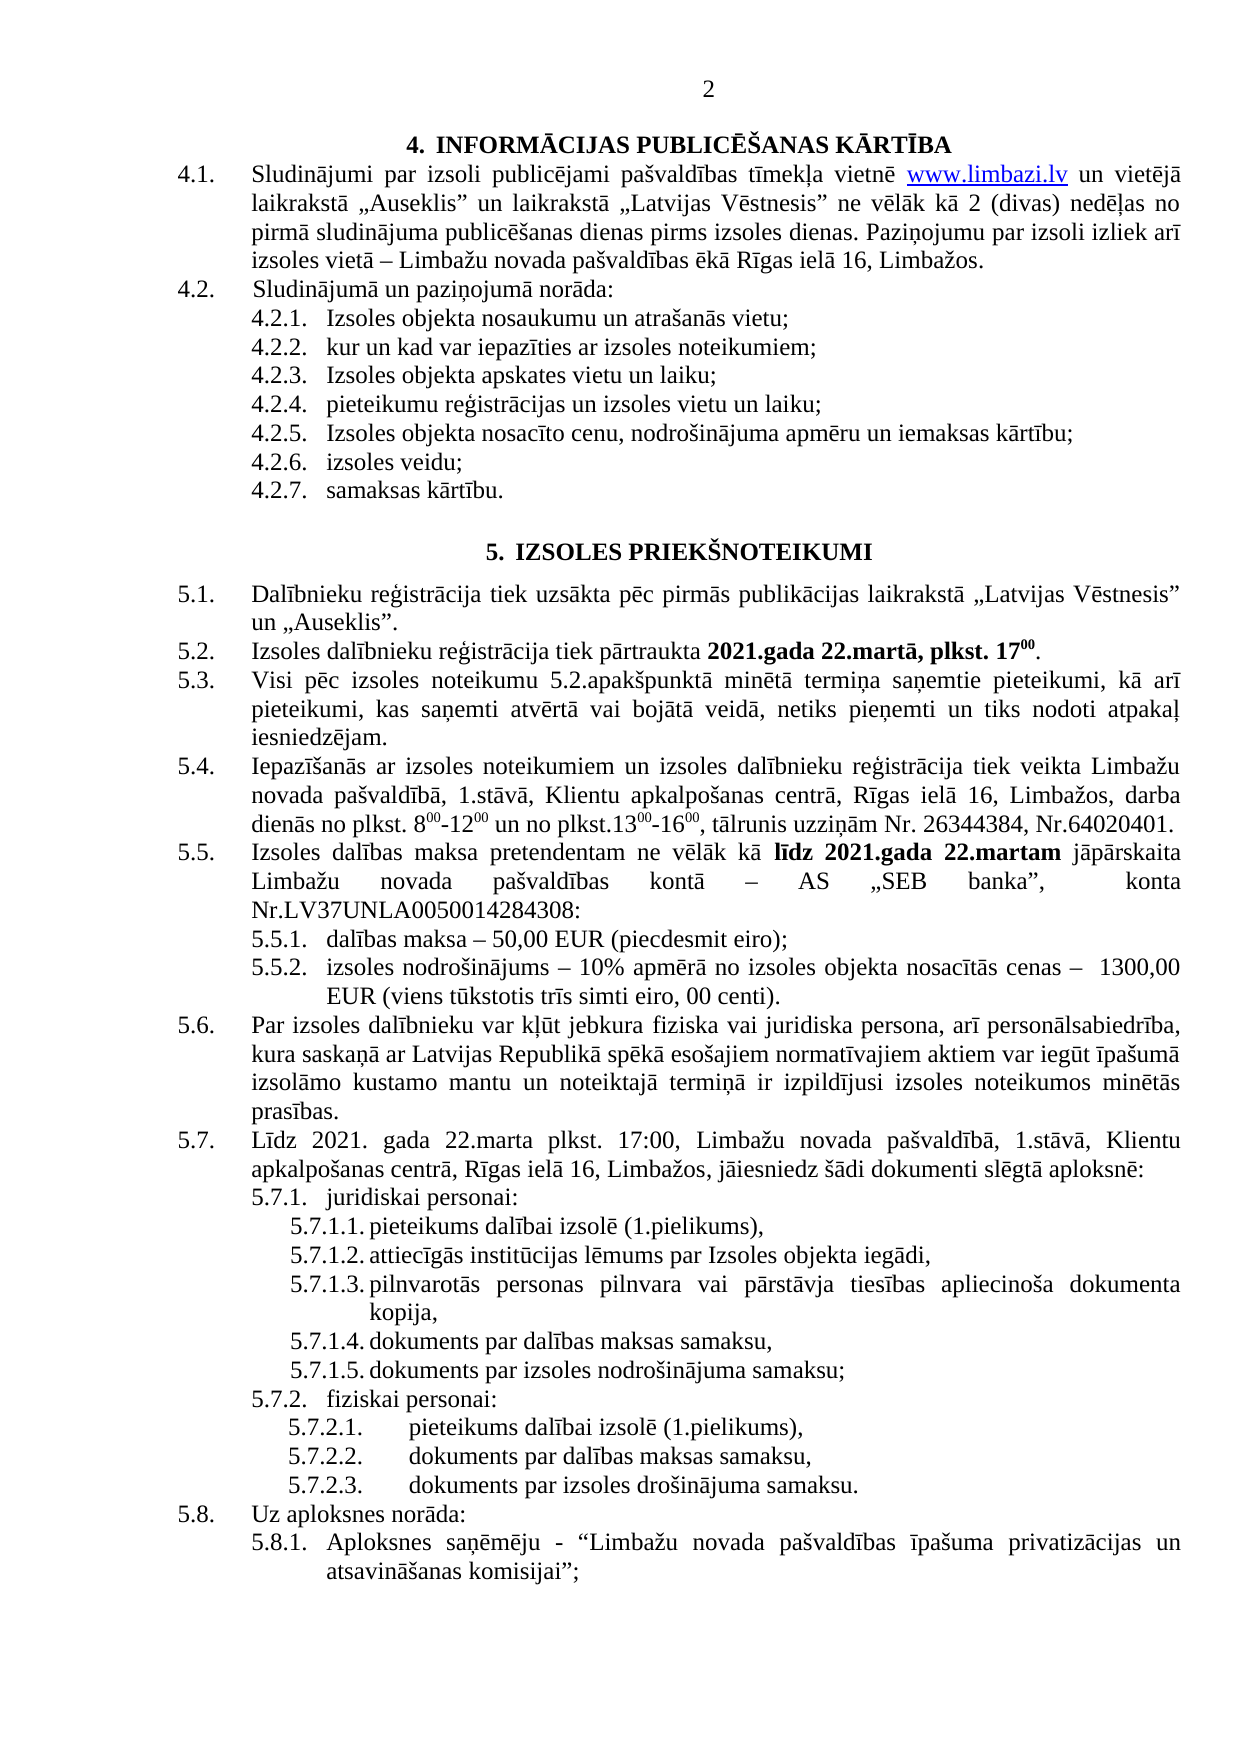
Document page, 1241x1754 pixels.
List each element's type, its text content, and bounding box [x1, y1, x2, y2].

list dokuments par dalības maksas samaksu, [290, 1326, 1181, 1355]
list Līdz 2021. gada 22.marta plkst. 17:00, Limbažu novada pašvaldībā, 1.stāvā, Klientu apkalpošanas centrā, Rīgas ielā 16, Limbažos, jāiesniedz šādi dokumenti slēgtā aploksnē: [177, 1125, 1181, 1182]
list izsoles veidu; [251, 447, 1181, 476]
list pieteikums dalībai izsolē (1.pielikums), [288, 1412, 1181, 1441]
list dokuments par dalības maksas samaksu, [288, 1441, 1181, 1470]
list juridiskai personai: [251, 1182, 1181, 1211]
list pieteikumu reģistrācijas un izsoles vietu un laiku; [251, 389, 1181, 418]
list Izsoles objekta apskates vietu un laiku; [251, 361, 1181, 389]
list Izsoles objekta nosaukumu un atrašanās vietu; [251, 303, 1181, 332]
list IZSOLES PRIEKŠNOTEIKUMI [177, 537, 1181, 566]
list Izsoles objekta nosacīto cenu, nodrošinājuma apmēru un iemaksas kārtību; [251, 418, 1181, 447]
list fiziskai personai: [251, 1384, 1181, 1412]
list pilnvarotās personas pilnvara vai pārstāvja tiesības apliecinoša dokumenta kopija, [290, 1269, 1181, 1326]
list pieteikums dalībai izsolē (1.pielikums), [290, 1211, 1181, 1240]
list samaksas kārtību. [251, 476, 1181, 504]
list INFORMĀCIJAS PUBLICĒŠANAS KĀRTĪBA [177, 131, 1181, 159]
list izsoles nodrošinājums – 10% apmērā no izsoles objekta nosacītās cenas – 1300,00 EUR (viens tūkstotis trīs simti eiro, 00 centi). [251, 952, 1181, 1010]
list Dalībnieku reģistrācija tiek uzsākta pēc pirmās publikācijas laikrakstā „Latvijas Vēstnesis” un „Auseklis”. [177, 579, 1181, 636]
list Sludinājumā un paziņojumā norāda: [177, 274, 1181, 303]
list dokuments par izsoles nodrošinājuma samaksu; [290, 1355, 1181, 1384]
list kur un kad var iepazīties ar izsoles noteikumiem; [251, 332, 1181, 361]
list Aploksnes saņēmēju - “Limbažu novada pašvaldības īpašuma privatizācijas un atsavināšanas komisijai”; [251, 1527, 1181, 1585]
list dokuments par izsoles drošinājuma samaksu. [288, 1470, 1181, 1499]
list Par izsoles dalībnieku var kļūt jebkura fiziska vai juridiska persona, arī personālsabiedrība, kura saskaņā ar Latvijas Republikā spēkā esošajiem normatīvajiem aktiem var iegūt īpašumā izsolāmo kustamo mantu un noteiktajā termiņā ir izpildījusi izsoles noteikumos minētās prasības. [177, 1010, 1181, 1125]
list attiecīgās institūcijas lēmums par Izsoles objekta iegādi, [290, 1240, 1181, 1269]
list Sludinājumi par izsoli publicējami pašvaldības tīmekļa vietnē www.limbazi.lv un vietējā laikrakstā „Auseklis” un laikrakstā „Latvijas Vēstnesis” ne vēlāk kā 2 (divas) nedēļas no pirmā sludinājuma publicēšanas dienas pirms izsoles dienas. Paziņojumu par izsoli izliek arī izsoles vietā – Limbažu novada pašvaldības ēkā Rīgas ielā 16, Limbažos. [177, 159, 1181, 274]
list Izsoles dalībnieku reģistrācija tiek pārtraukta 2021.gada 22.martā, plkst. 1700. [177, 636, 1181, 665]
list Iepazīšanās ar izsoles noteikumiem un izsoles dalībnieku reģistrācija tiek veikta Limbažu novada pašvaldībā, 1.stāvā, Klientu apkalpošanas centrā, Rīgas ielā 16, Limbažos, darba dienās no plkst. 800-1200 un no plkst.1300-1600, tālrunis uzziņām Nr. 26344384, Nr.64020401. [177, 751, 1181, 837]
list dalības maksa – 50,00 EUR (piecdesmit eiro); [251, 924, 1181, 952]
list Uz aploksnes norāda: [177, 1499, 1181, 1527]
list Izsoles dalības maksa pretendentam ne vēlāk kā līdz 2021.gada 22.martam jāpārskaita Limbažu novada pašvaldības kontā – AS „SEB banka”, konta Nr.LV37UNLA0050014284308: [177, 837, 1181, 924]
list Visi pēc izsoles noteikumu 5.2.apakšpunktā minētā termiņa saņemtie pieteikumi, kā arī pieteikumi, kas saņemti atvērtā vai bojātā veidā, netiks pieņemti un tiks nodoti atpakaļ iesniedzējam. [177, 665, 1181, 751]
